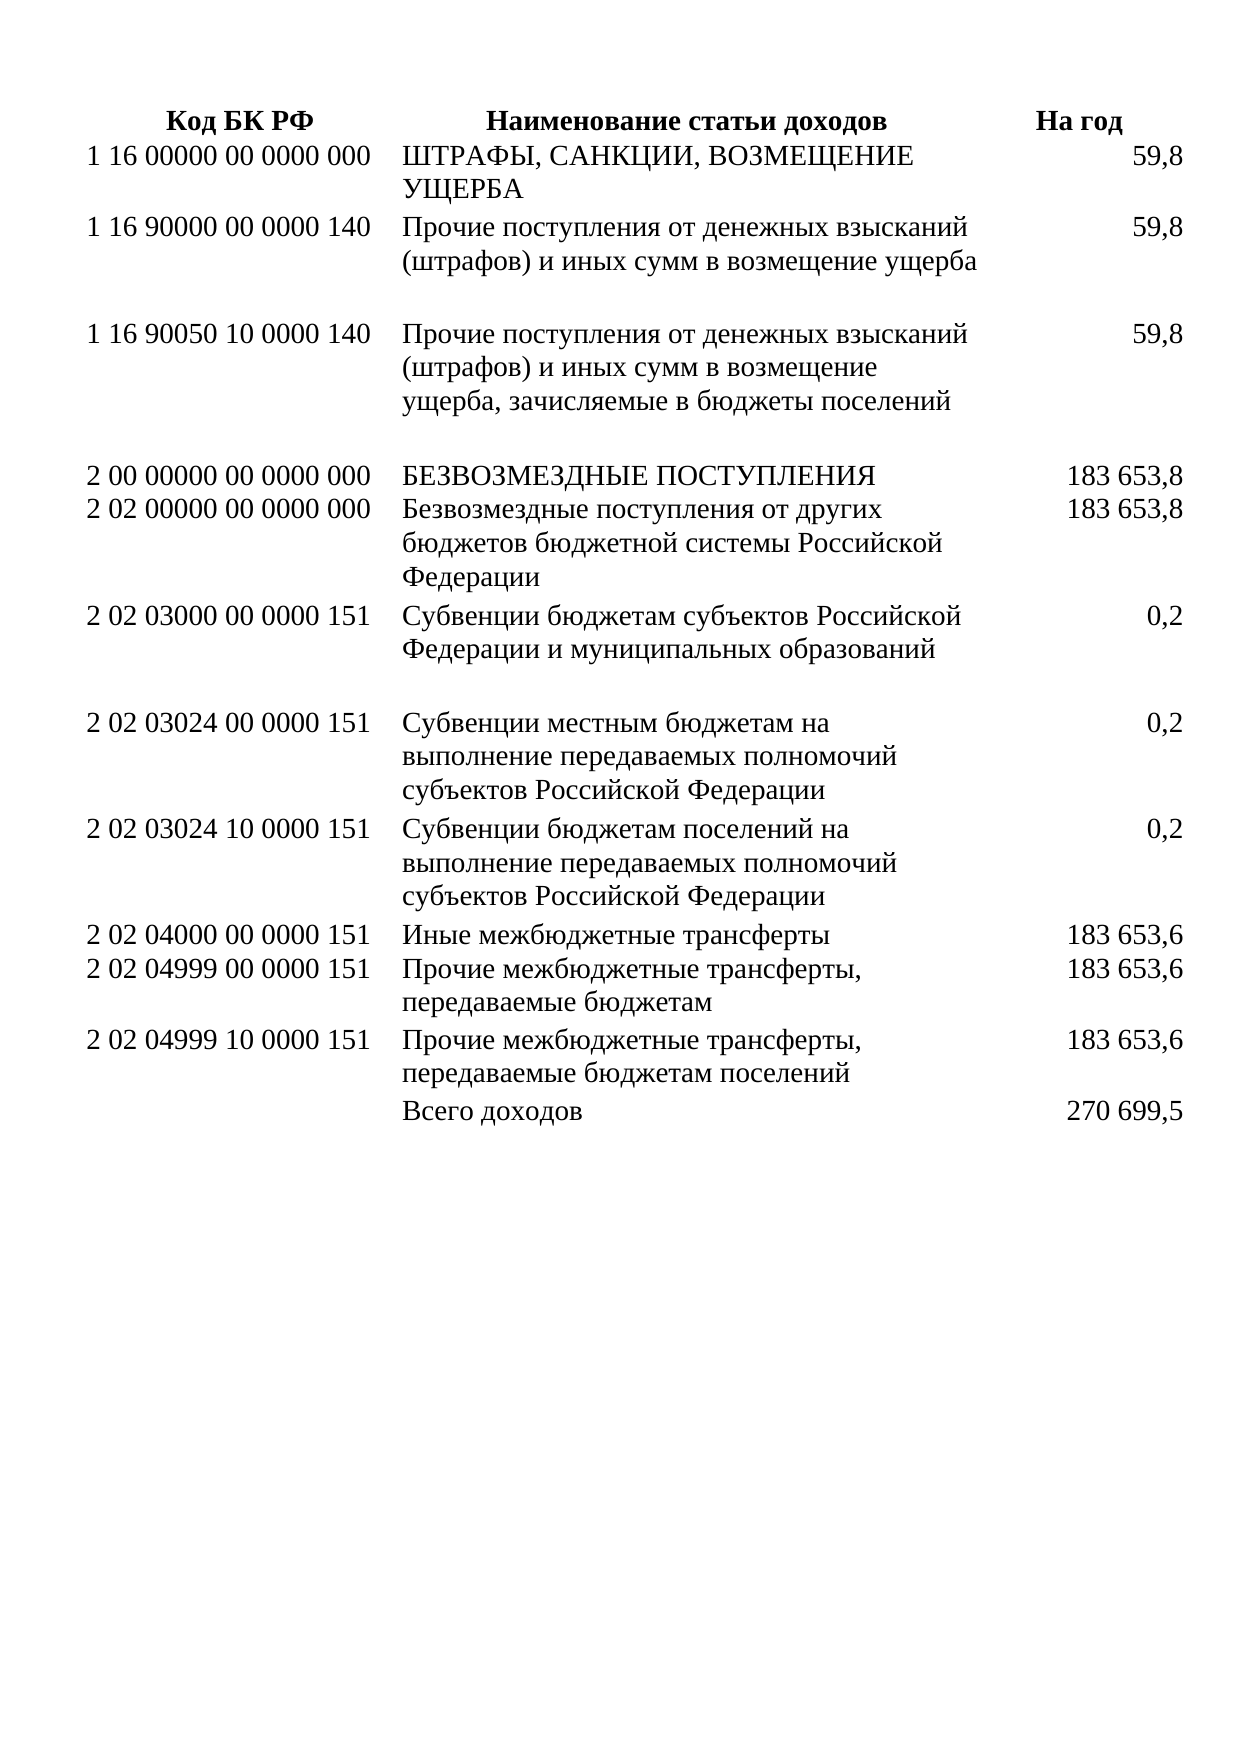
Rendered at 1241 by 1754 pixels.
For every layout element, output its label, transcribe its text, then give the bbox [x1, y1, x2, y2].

text бюджетов бюджетной системы Российской [77, 525, 1199, 559]
text 2 02 03024 00 0000 151 Субвенции местным бюджетам на 0,2 [77, 705, 1199, 738]
text Федерации и муниципальных образований [77, 631, 1199, 665]
text 1 16 00000 00 0000 000 ШТРАФЫ, САНКЦИИ, ВОЗМЕЩЕНИЕ 59,8 [77, 138, 1199, 171]
text 2 02 04999 10 0000 151 Прочие межбюджетные трансферты, 183 653,6 [77, 1022, 1199, 1056]
text 1 16 90000 00 0000 140 Прочие поступления от денежных взысканий 59,8 [77, 209, 1199, 243]
text Код БК РФ Наименование статьи доходов На год [77, 103, 1199, 136]
text (штрафов) и иных сумм в возмещение [77, 349, 1199, 383]
text ущерба, зачисляемые в бюджеты поселений [77, 383, 1199, 417]
text (штрафов) и иных сумм в возмещение ущерба [77, 243, 1199, 276]
text 2 02 04999 00 0000 151 Прочие межбюджетные трансферты, 183 653,6 [77, 951, 1199, 984]
text субъектов Российской Федерации [77, 878, 1199, 912]
text Всего доходов 270 699,5 [77, 1093, 1199, 1127]
text выполнение передаваемых полномочий [77, 738, 1199, 772]
text передаваемые бюджетам поселений [77, 1056, 1199, 1089]
text Федерации [77, 559, 1199, 592]
text 2 02 04000 00 0000 151 Иные межбюджетные трансферты 183 653,6 [77, 917, 1199, 951]
text субъектов Российской Федерации [77, 772, 1199, 806]
text 2 02 00000 00 0000 000 Безвозмездные поступления от других 183 653,8 [77, 492, 1199, 525]
text выполнение передаваемых полномочий [77, 845, 1199, 878]
text 2 02 03000 00 0000 151 Субвенции бюджетам субъектов Российской 0,2 [77, 598, 1199, 631]
text УЩЕРБА [77, 171, 1199, 205]
text 2 02 03024 10 0000 151 Субвенции бюджетам поселений на 0,2 [77, 811, 1199, 845]
text 2 00 00000 00 0000 000 БЕЗВОЗМЕЗДНЫЕ ПОСТУПЛЕНИЯ 183 653,8 [77, 458, 1199, 492]
text 1 16 90050 10 0000 140 Прочие поступления от денежных взысканий 59,8 [77, 316, 1199, 349]
text передаваемые бюджетам [77, 984, 1199, 1018]
